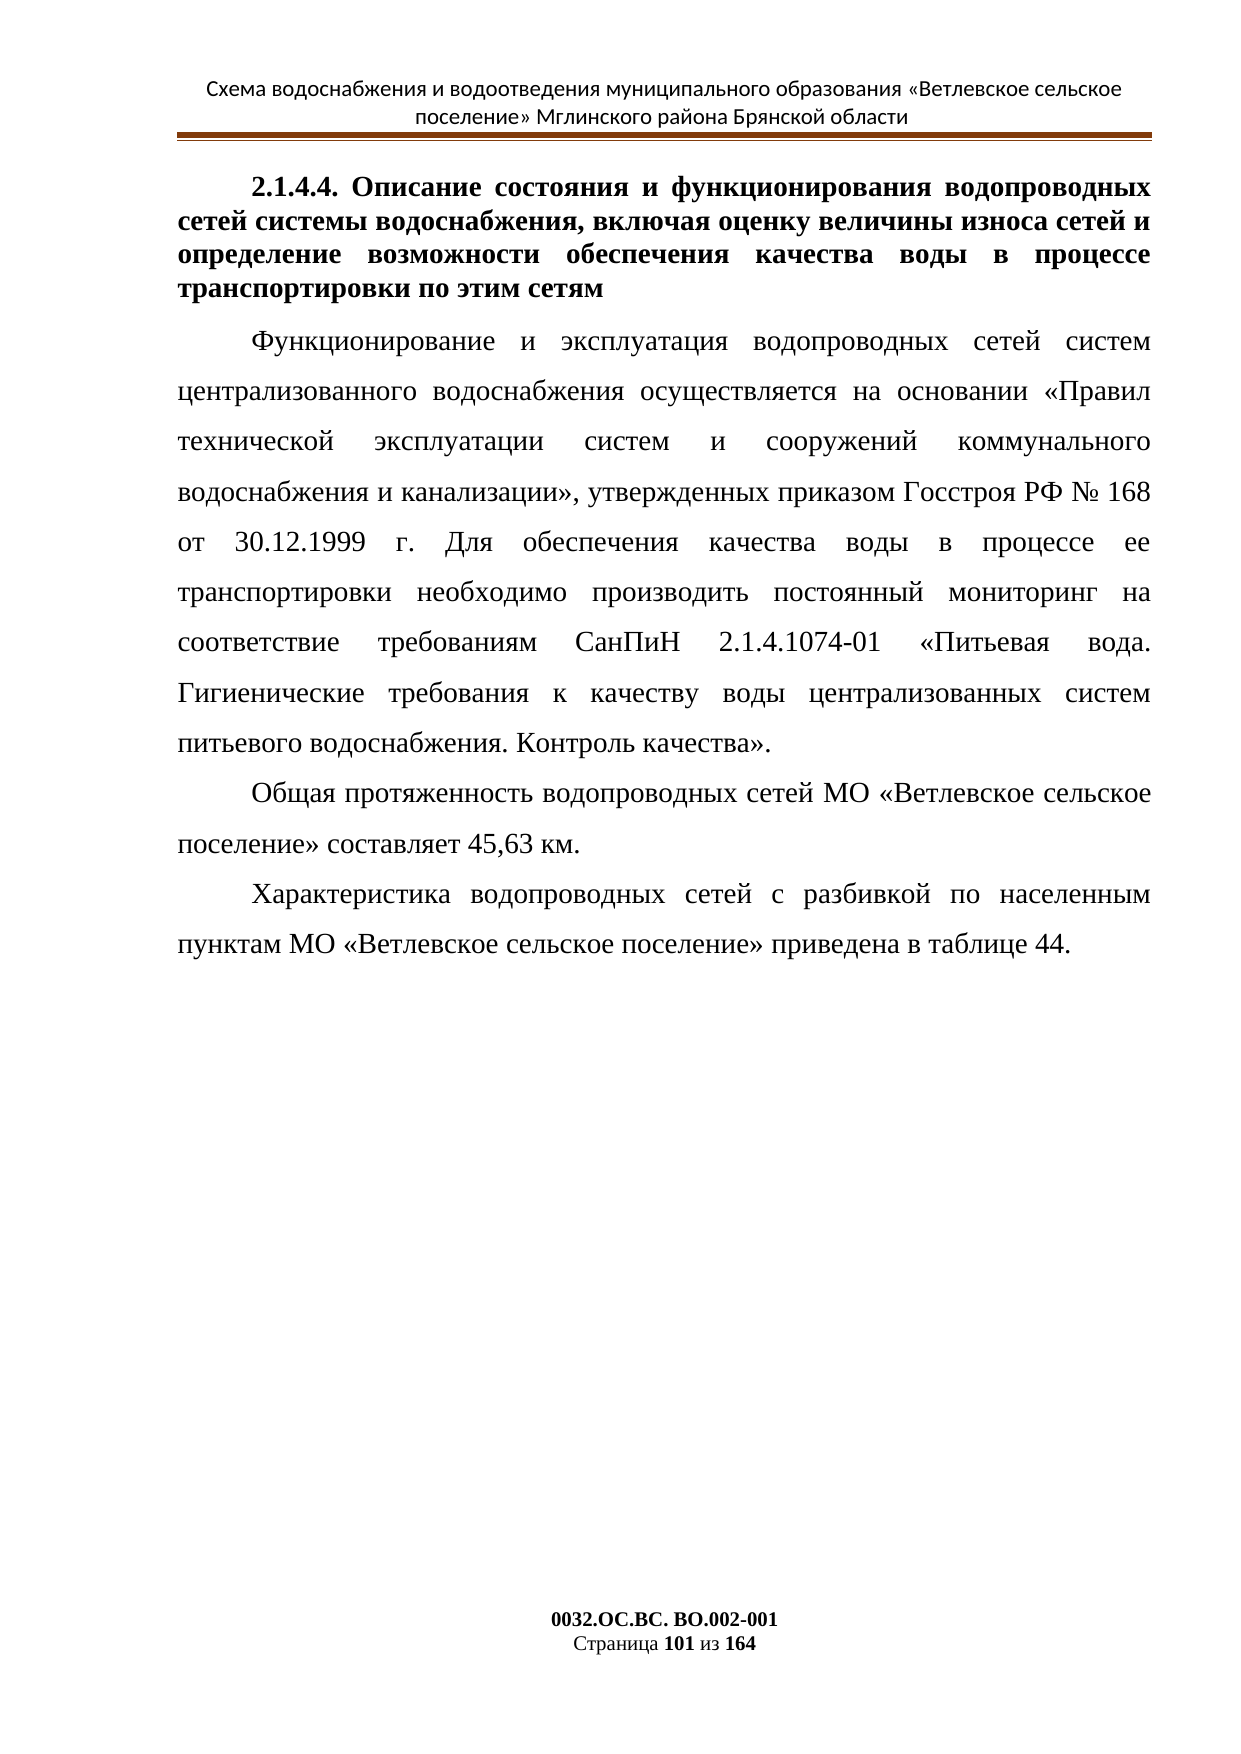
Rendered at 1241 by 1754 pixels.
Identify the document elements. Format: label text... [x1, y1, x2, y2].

text Общая протяженность водопроводных сетей МО «Ветлевское сельское поселение» составляет 45,63 км. [177, 776, 1152, 859]
text Характеристика водопроводных сетей с разбивкой по населенным пунктам МО «Ветлевское сельское поселение» приведена в таблице 44. [177, 876, 1152, 960]
text Функционирование и эксплуатация водопроводных сетей систем централизованного водоснабжения осуществляется на основании «Правил технической эксплуатации систем и сооружений коммунального водоснабжения и канализации», утвержденных приказом Госстроя РФ № 168 от 30.12.1999 г. Для обеспечения качества воды в процессе ее транспортировки необходимо производить постоянный мониторинг на соответствие требованиям СанПиН 2.1.4.1074-01 «Питьевая вода. Гигиенические требования к качеству воды централизованных систем питьевого водоснабжения. Контроль качества». [177, 323, 1152, 759]
text 2.1.4.4. Описание состояния и функционирования водопроводных сетей системы водоснабжения, включая оценку величины износа сетей и определение возможности обеспечения качества воды в процессе транспортировки по этим сетям [177, 169, 1152, 303]
